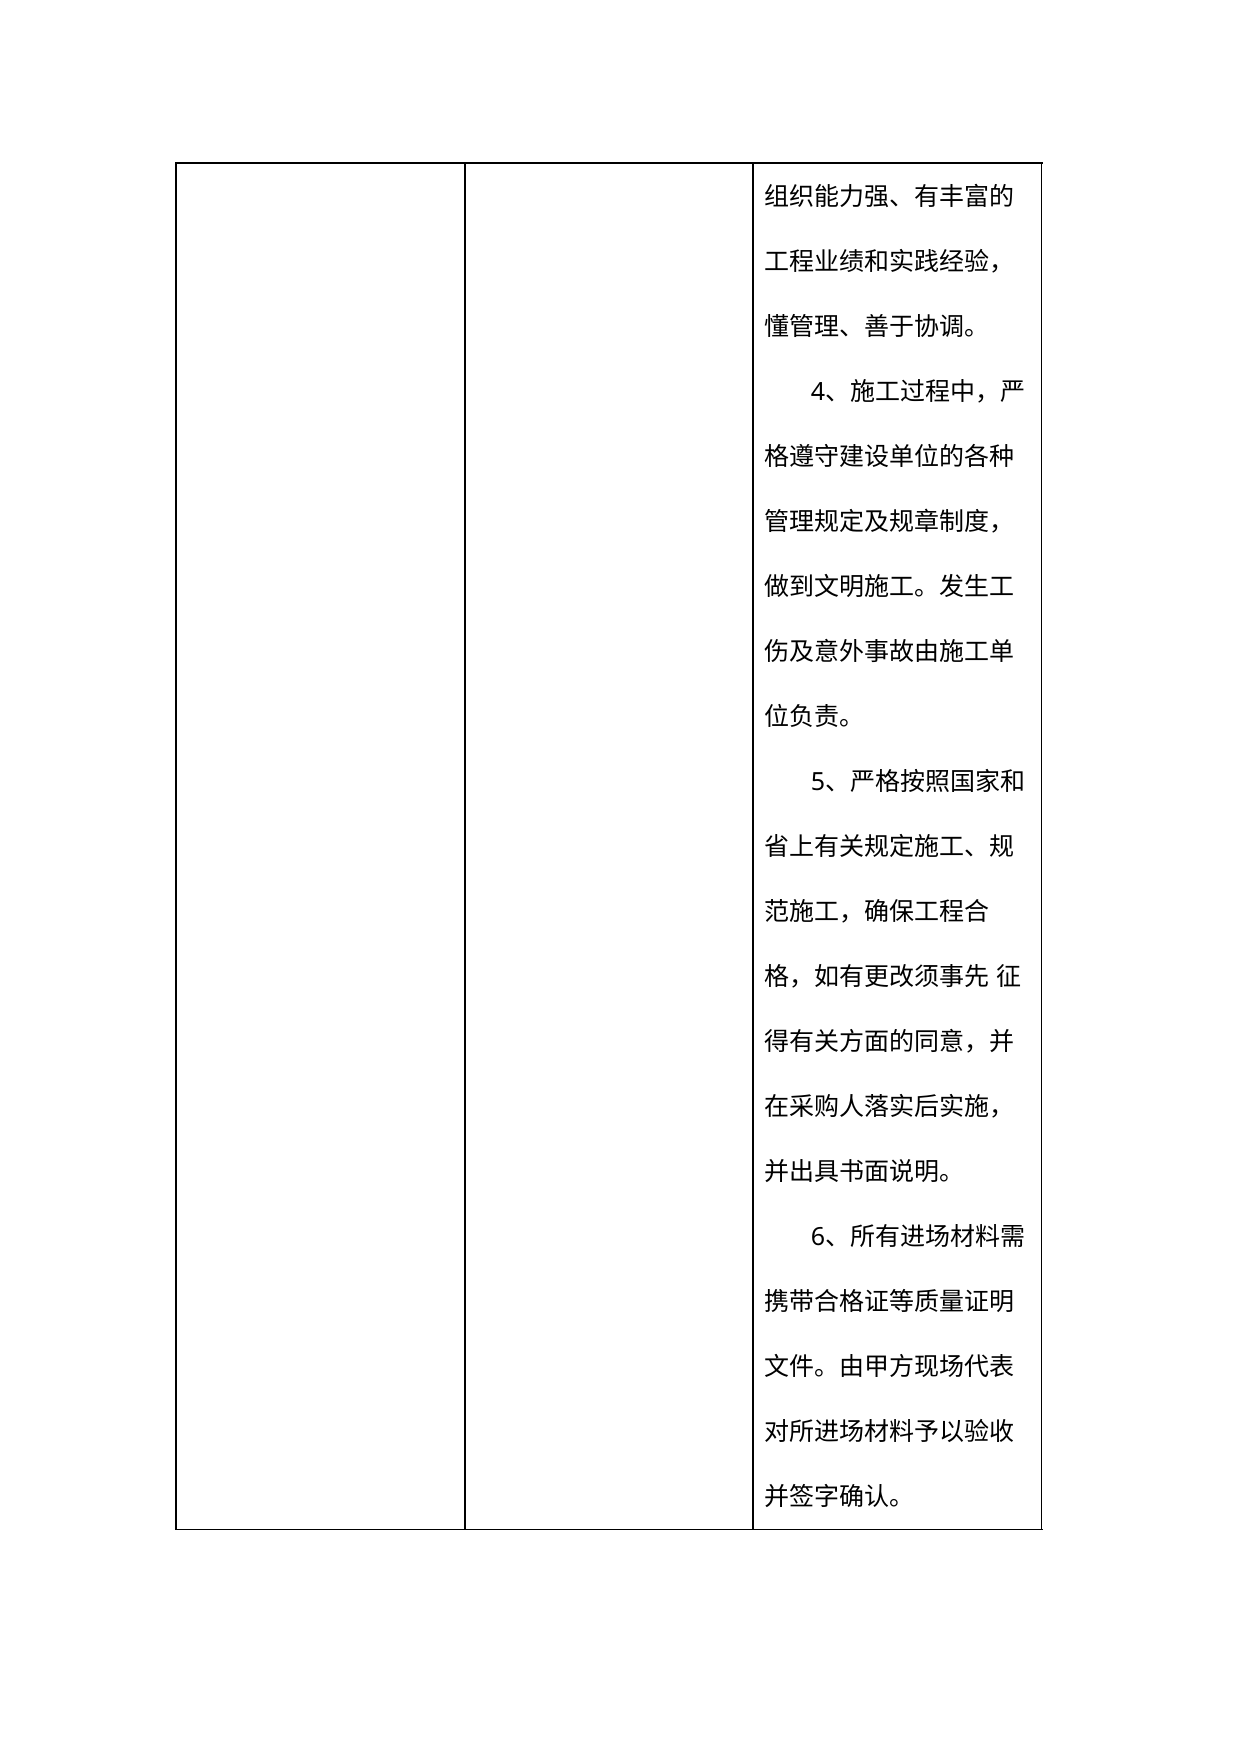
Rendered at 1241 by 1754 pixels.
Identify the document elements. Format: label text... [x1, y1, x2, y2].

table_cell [754, 164, 1041, 1528]
table_cell 1 [466, 164, 752, 1528]
table_cell [177, 164, 464, 1528]
